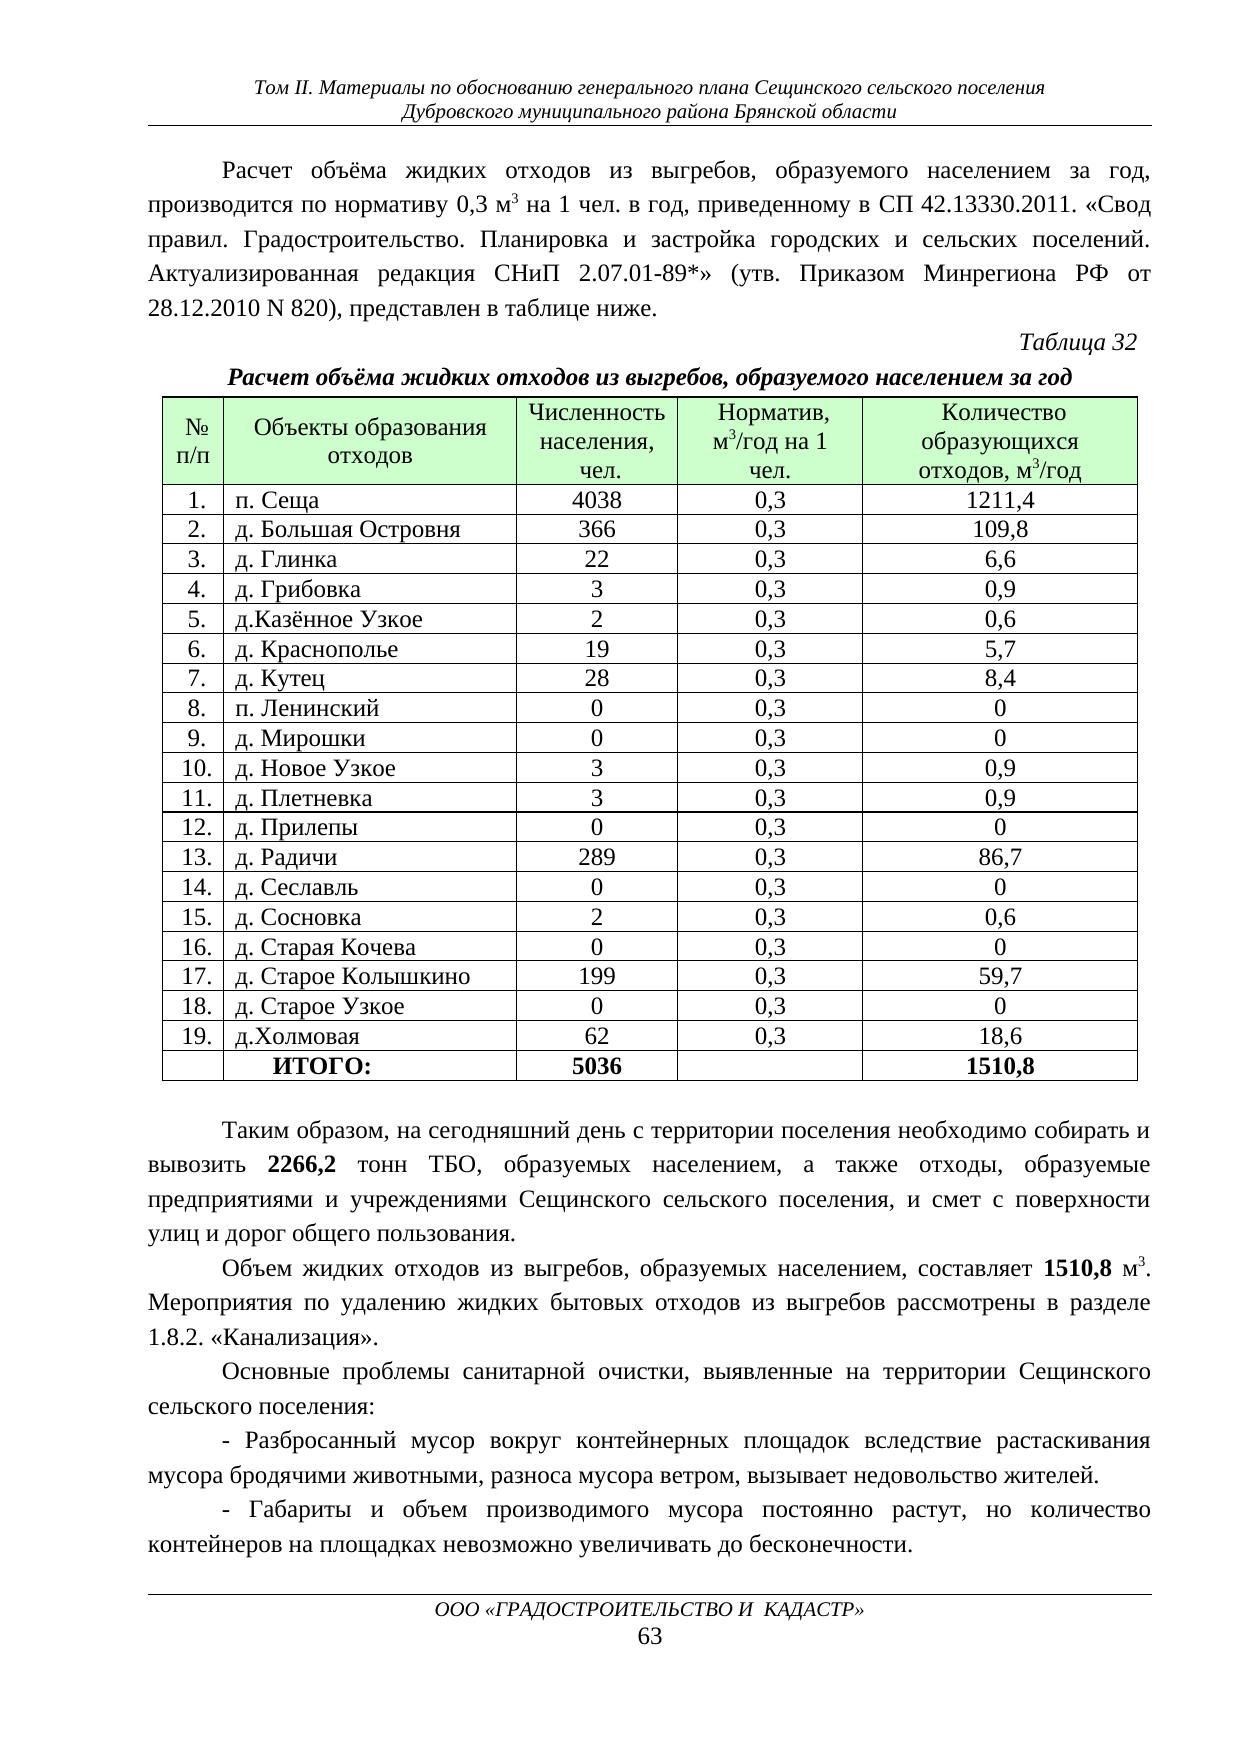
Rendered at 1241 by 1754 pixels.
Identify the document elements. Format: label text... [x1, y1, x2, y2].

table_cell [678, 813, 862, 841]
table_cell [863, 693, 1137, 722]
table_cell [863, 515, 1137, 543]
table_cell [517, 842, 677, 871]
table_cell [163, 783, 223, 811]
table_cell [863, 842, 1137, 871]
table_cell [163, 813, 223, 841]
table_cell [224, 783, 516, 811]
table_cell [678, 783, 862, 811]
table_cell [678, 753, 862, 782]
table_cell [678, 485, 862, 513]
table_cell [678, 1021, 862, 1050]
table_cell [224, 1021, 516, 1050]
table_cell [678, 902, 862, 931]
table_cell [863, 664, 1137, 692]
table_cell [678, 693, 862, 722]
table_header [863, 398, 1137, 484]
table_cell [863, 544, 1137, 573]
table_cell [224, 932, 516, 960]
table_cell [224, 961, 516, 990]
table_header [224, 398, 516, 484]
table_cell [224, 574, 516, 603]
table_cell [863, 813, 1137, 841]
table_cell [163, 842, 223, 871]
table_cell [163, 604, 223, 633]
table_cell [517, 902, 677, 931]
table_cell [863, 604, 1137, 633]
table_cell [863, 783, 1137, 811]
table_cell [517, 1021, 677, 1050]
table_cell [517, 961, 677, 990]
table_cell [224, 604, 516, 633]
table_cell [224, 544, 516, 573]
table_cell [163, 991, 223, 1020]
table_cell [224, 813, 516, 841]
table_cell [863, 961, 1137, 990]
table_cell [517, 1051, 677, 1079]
text - Разбросанный мусор вокруг контейнерных площадок вследствие растаскивания мусора бродячими животными, разноса мусора ветром, вызывает недовольство жителей. [148, 1425, 1152, 1488]
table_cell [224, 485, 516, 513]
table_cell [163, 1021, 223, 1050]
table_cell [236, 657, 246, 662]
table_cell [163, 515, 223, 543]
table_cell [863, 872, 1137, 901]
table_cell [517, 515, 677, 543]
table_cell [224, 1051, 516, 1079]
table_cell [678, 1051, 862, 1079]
text Основные проблемы санитарной очистки, выявленные на территории Сещинского сельского поселения: [148, 1356, 1152, 1419]
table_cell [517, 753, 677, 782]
text Расчет объёма жидких отходов из выгребов, образуемого населением за год, производится по нормативу на 1 чел. в год, приведенному в СП 42.13330.2011. «Свод правил. Градостроительство. Планировка и застройка городских и сельских поселений. Актуализированная редакция СНиП 2.07.01-89*» (утв. Приказом Минрегиона РФ от 28.12.2010 N 820), представлен в таблице ниже. [148, 155, 1152, 322]
text - Габариты и объем производимого мусора постоянно растут, но количество контейнеров на площадках невозможно увеличивать до бесконечности. [148, 1494, 1152, 1557]
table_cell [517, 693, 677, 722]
text Объем жидких отходов из выгребов, образуемых населением, составляет 1510,8 м3. Мероприятия по удалению жидких бытовых отходов из выгребов рассмотрены в разделе 1.8.2. «Канализация». [148, 1253, 1152, 1351]
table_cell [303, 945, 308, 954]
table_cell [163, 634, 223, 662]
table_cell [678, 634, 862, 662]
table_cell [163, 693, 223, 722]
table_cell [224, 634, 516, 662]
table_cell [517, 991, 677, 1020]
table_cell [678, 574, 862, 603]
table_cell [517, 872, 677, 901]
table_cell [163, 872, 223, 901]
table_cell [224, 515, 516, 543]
text Таблица 32 [222, 327, 1137, 356]
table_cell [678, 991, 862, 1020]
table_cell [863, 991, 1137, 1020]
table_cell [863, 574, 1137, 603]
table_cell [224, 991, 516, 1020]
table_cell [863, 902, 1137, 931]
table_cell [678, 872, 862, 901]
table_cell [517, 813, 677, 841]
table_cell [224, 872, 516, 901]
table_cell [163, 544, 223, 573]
text Расчет объёма жидких отходов из выгребов, образуемого населением за год [148, 362, 1152, 391]
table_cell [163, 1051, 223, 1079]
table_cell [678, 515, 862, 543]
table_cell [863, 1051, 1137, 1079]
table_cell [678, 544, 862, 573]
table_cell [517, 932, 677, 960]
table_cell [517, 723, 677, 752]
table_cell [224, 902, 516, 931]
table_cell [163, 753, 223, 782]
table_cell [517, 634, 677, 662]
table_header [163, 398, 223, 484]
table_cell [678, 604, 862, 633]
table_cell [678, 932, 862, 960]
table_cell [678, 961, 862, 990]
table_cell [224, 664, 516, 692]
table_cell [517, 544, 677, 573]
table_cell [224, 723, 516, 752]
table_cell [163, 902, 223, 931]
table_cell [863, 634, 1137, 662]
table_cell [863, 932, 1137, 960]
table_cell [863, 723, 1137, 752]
text Таким образом, на сегодняшний день с территории поселения необходимо собирать и вывозить 2266,2 тонн ТБО, образуемых населением, а также отходы, образуемые предприятиями и учреждениями Сещинского сельского поселения, и смет с поверхности улиц и дорог общего пользования. [148, 1115, 1152, 1247]
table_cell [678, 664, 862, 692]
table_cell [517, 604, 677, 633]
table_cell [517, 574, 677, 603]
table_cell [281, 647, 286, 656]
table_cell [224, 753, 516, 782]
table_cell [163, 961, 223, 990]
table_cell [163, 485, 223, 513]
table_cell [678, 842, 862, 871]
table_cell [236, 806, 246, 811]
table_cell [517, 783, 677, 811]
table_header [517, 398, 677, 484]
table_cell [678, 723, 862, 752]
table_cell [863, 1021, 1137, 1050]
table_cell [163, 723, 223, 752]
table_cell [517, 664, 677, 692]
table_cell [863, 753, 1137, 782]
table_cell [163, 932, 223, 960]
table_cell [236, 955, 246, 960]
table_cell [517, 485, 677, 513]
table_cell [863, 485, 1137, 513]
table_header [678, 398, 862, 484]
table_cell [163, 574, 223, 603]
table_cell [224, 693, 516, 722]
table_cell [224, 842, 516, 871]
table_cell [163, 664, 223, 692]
